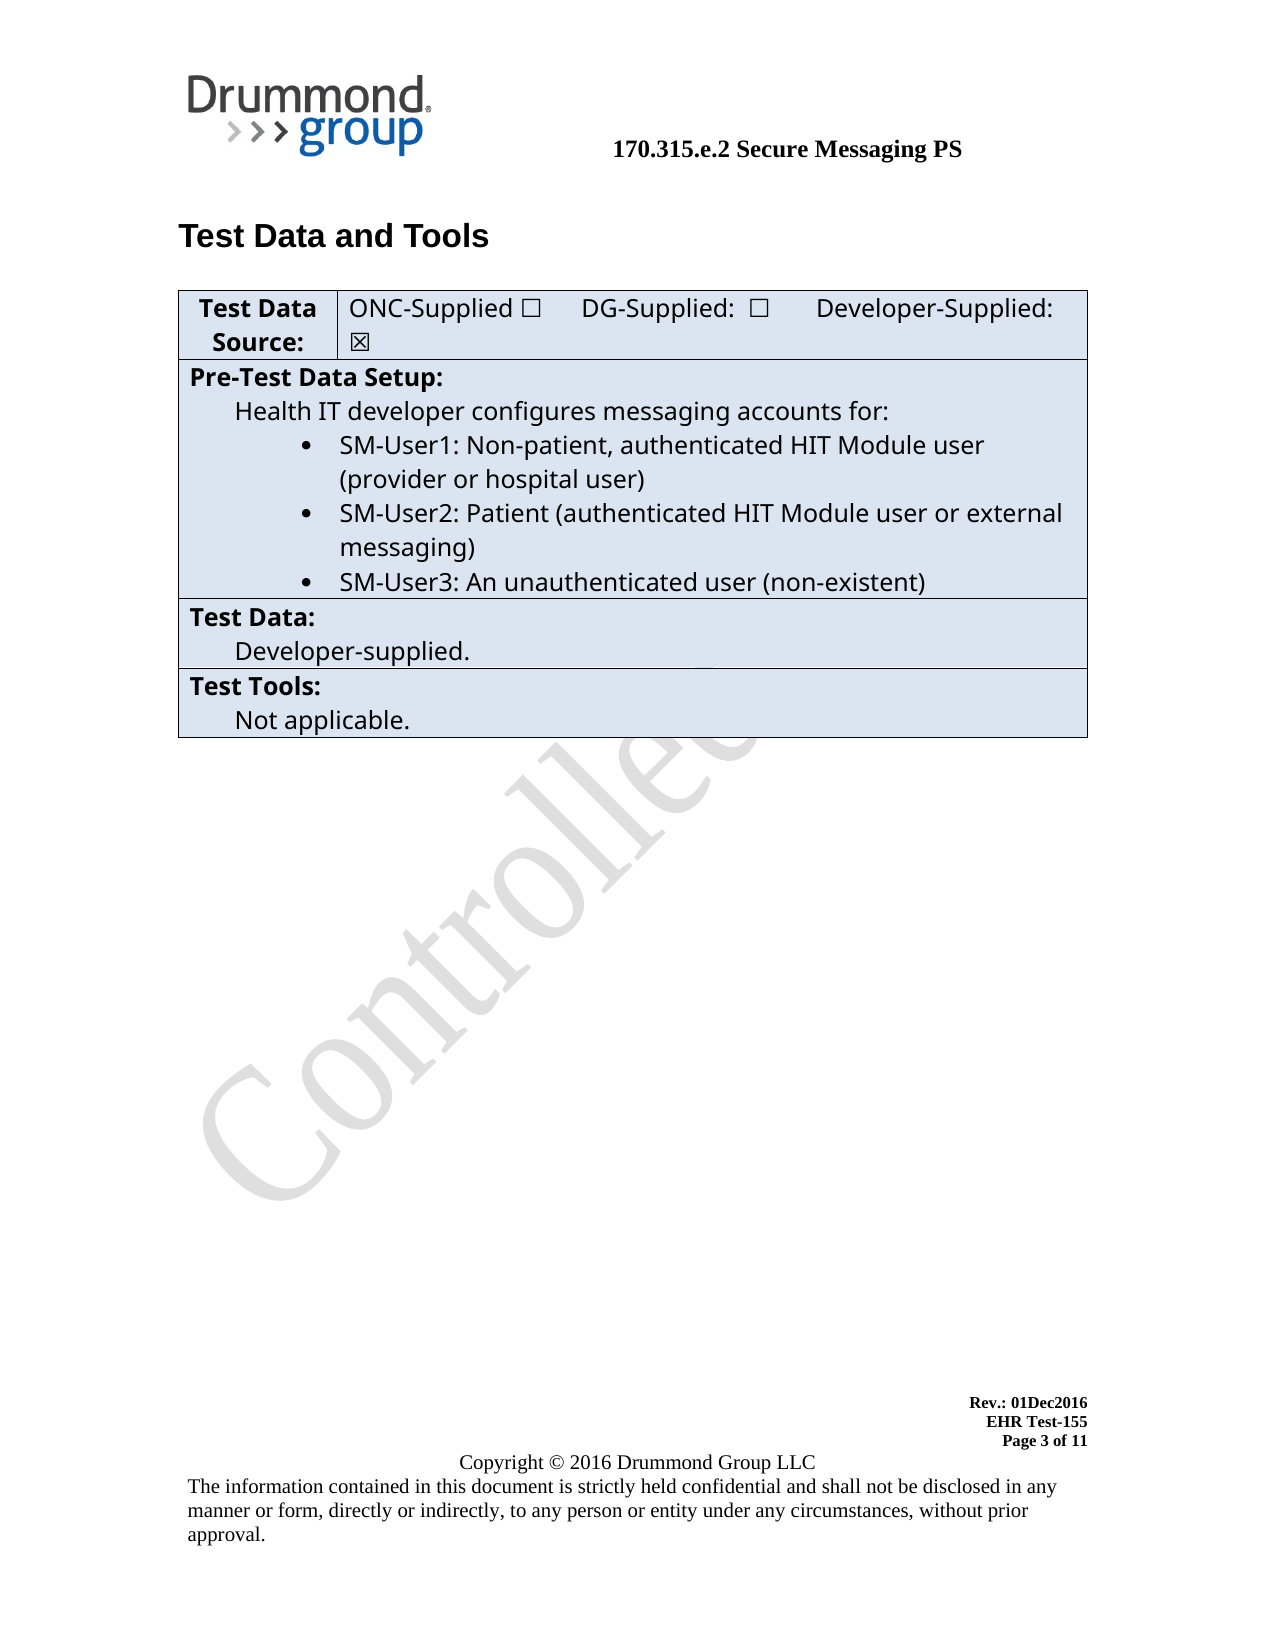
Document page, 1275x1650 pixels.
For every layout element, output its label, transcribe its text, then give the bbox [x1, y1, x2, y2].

table_cell Test Tools: Not applicable. [179, 669, 1087, 737]
table_header ONC-Supplied DG-Supplied: Developer-Supplied: [338, 291, 1087, 359]
table_cell Test Data: Developer-supplied. [179, 599, 1087, 667]
table_cell Pre-Test Data Setup: Health IT developer configures messaging accounts for: SM-User1: Non-patient, authenticated HIT Module user (provider or hospital user) SM-User2: Patient (authenticated HIT Module user or external messaging) SM-User3: An unauthenticated user (non-existent) [179, 360, 1087, 598]
table_header Test Data Source: [179, 291, 337, 359]
subtitle Test Data and Tools [178, 216, 1087, 254]
picture [187, 75, 433, 157]
